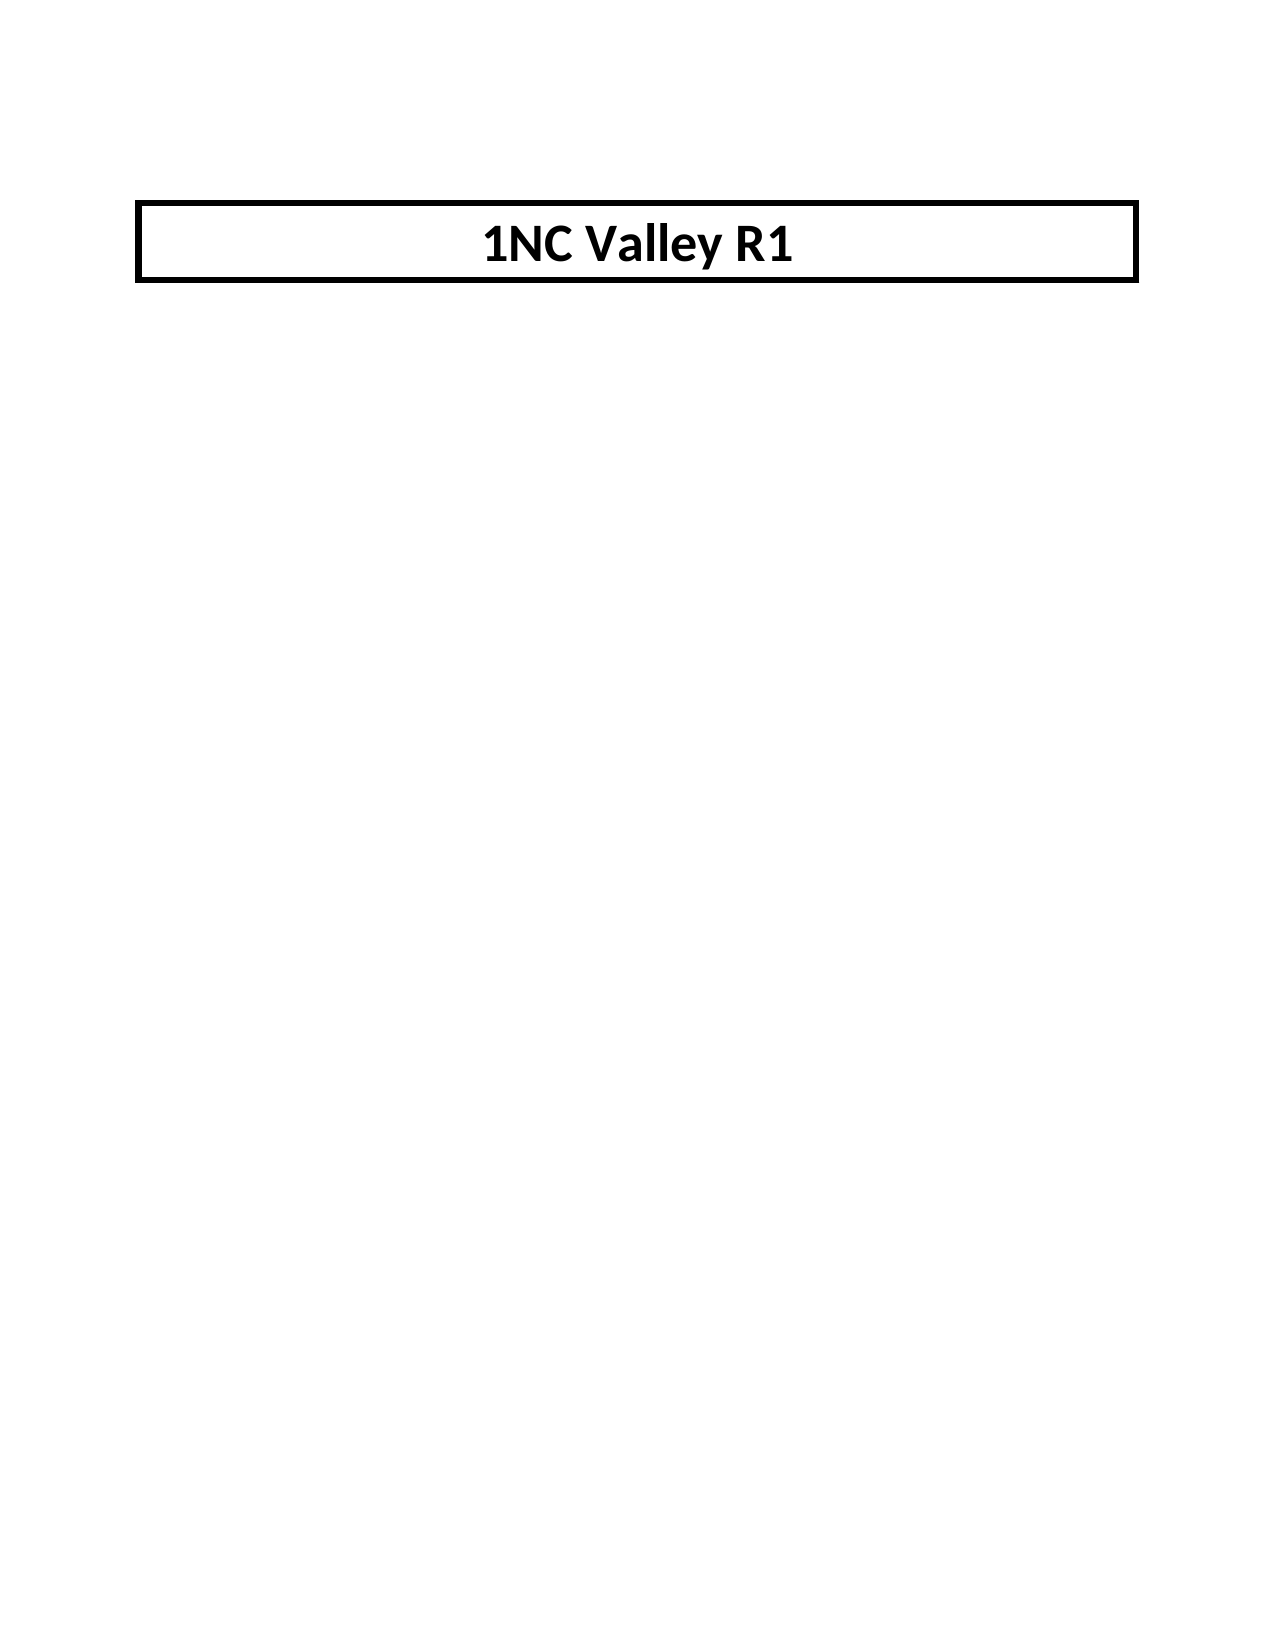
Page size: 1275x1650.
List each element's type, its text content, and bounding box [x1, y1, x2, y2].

subtitle 1NC Valley R1 [142, 206, 1133, 277]
